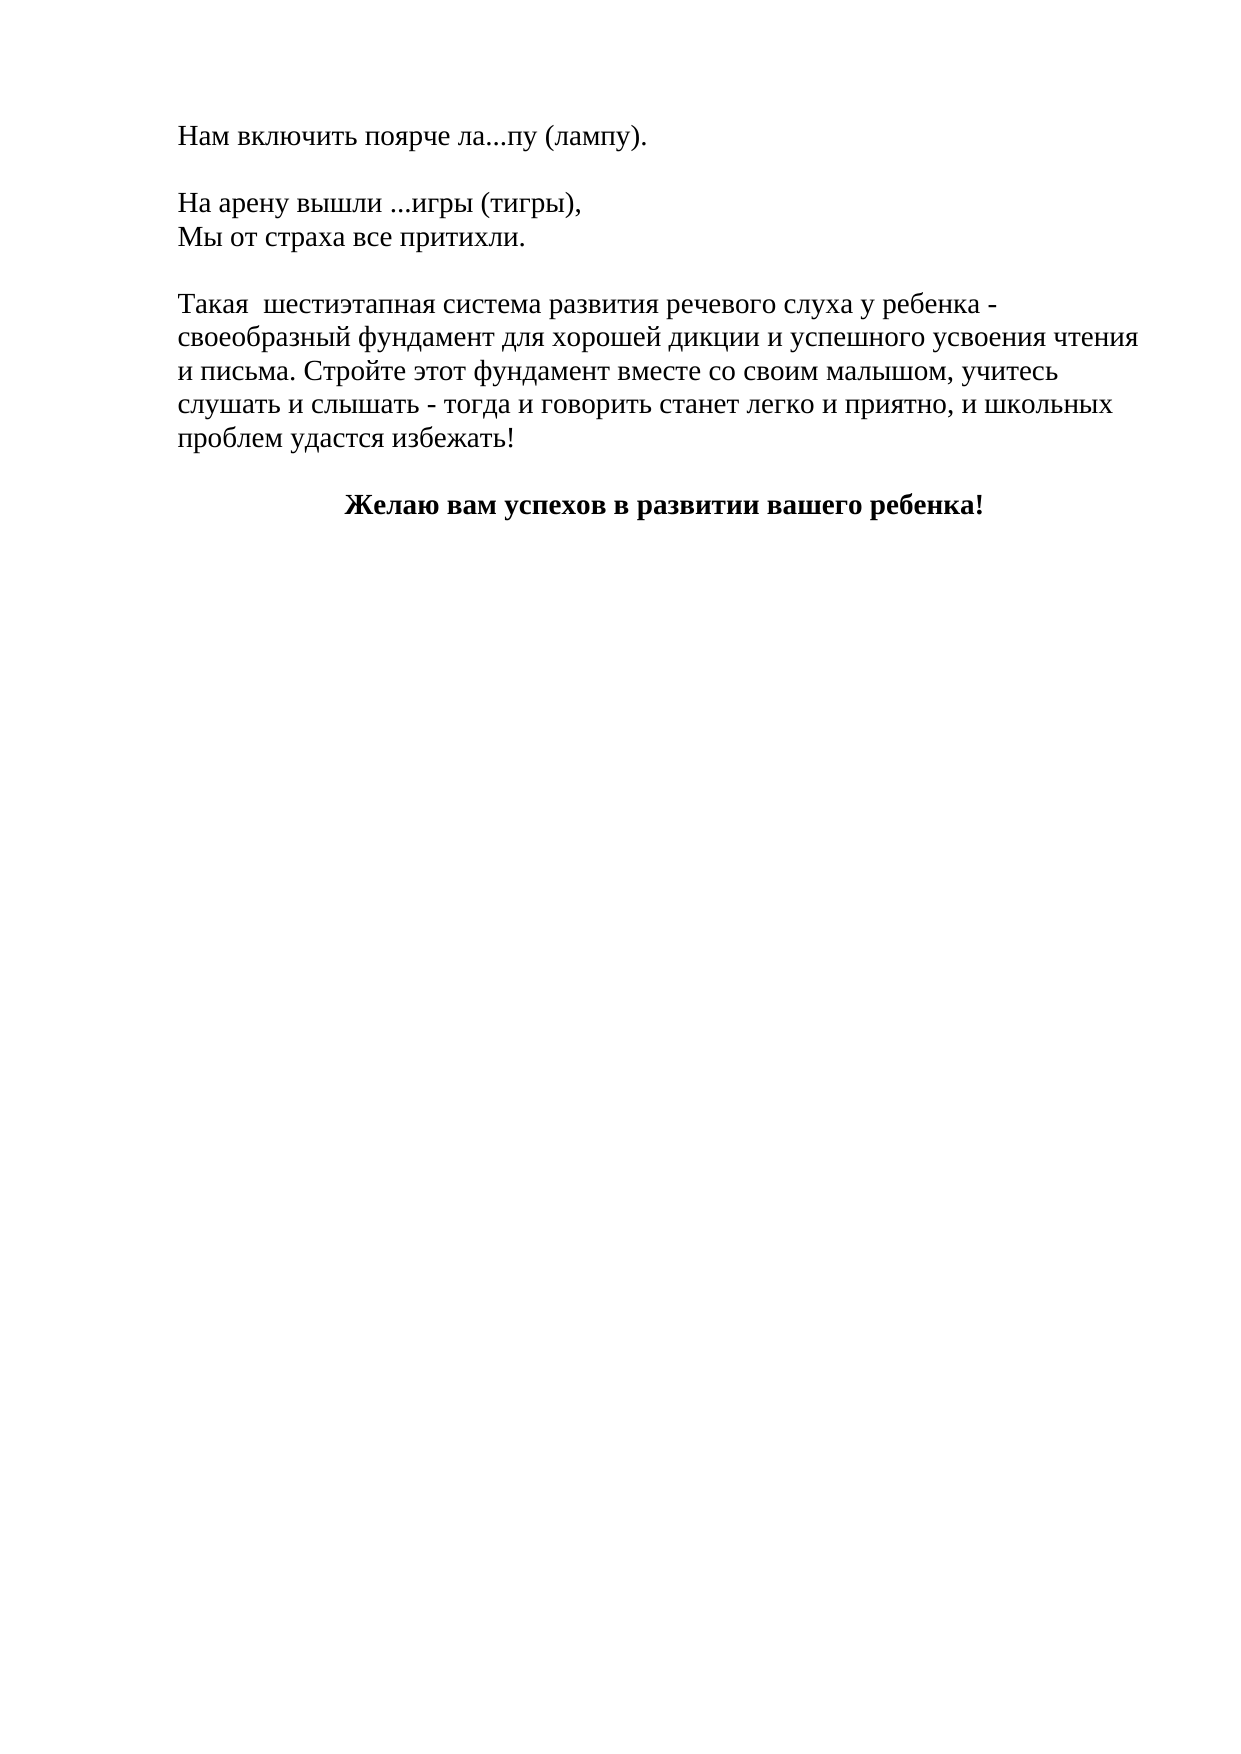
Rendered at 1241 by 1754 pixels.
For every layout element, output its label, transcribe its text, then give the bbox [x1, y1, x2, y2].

text Желаю вам успехов в развитии вашего ребенка! [177, 487, 1152, 521]
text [177, 118, 1152, 453]
